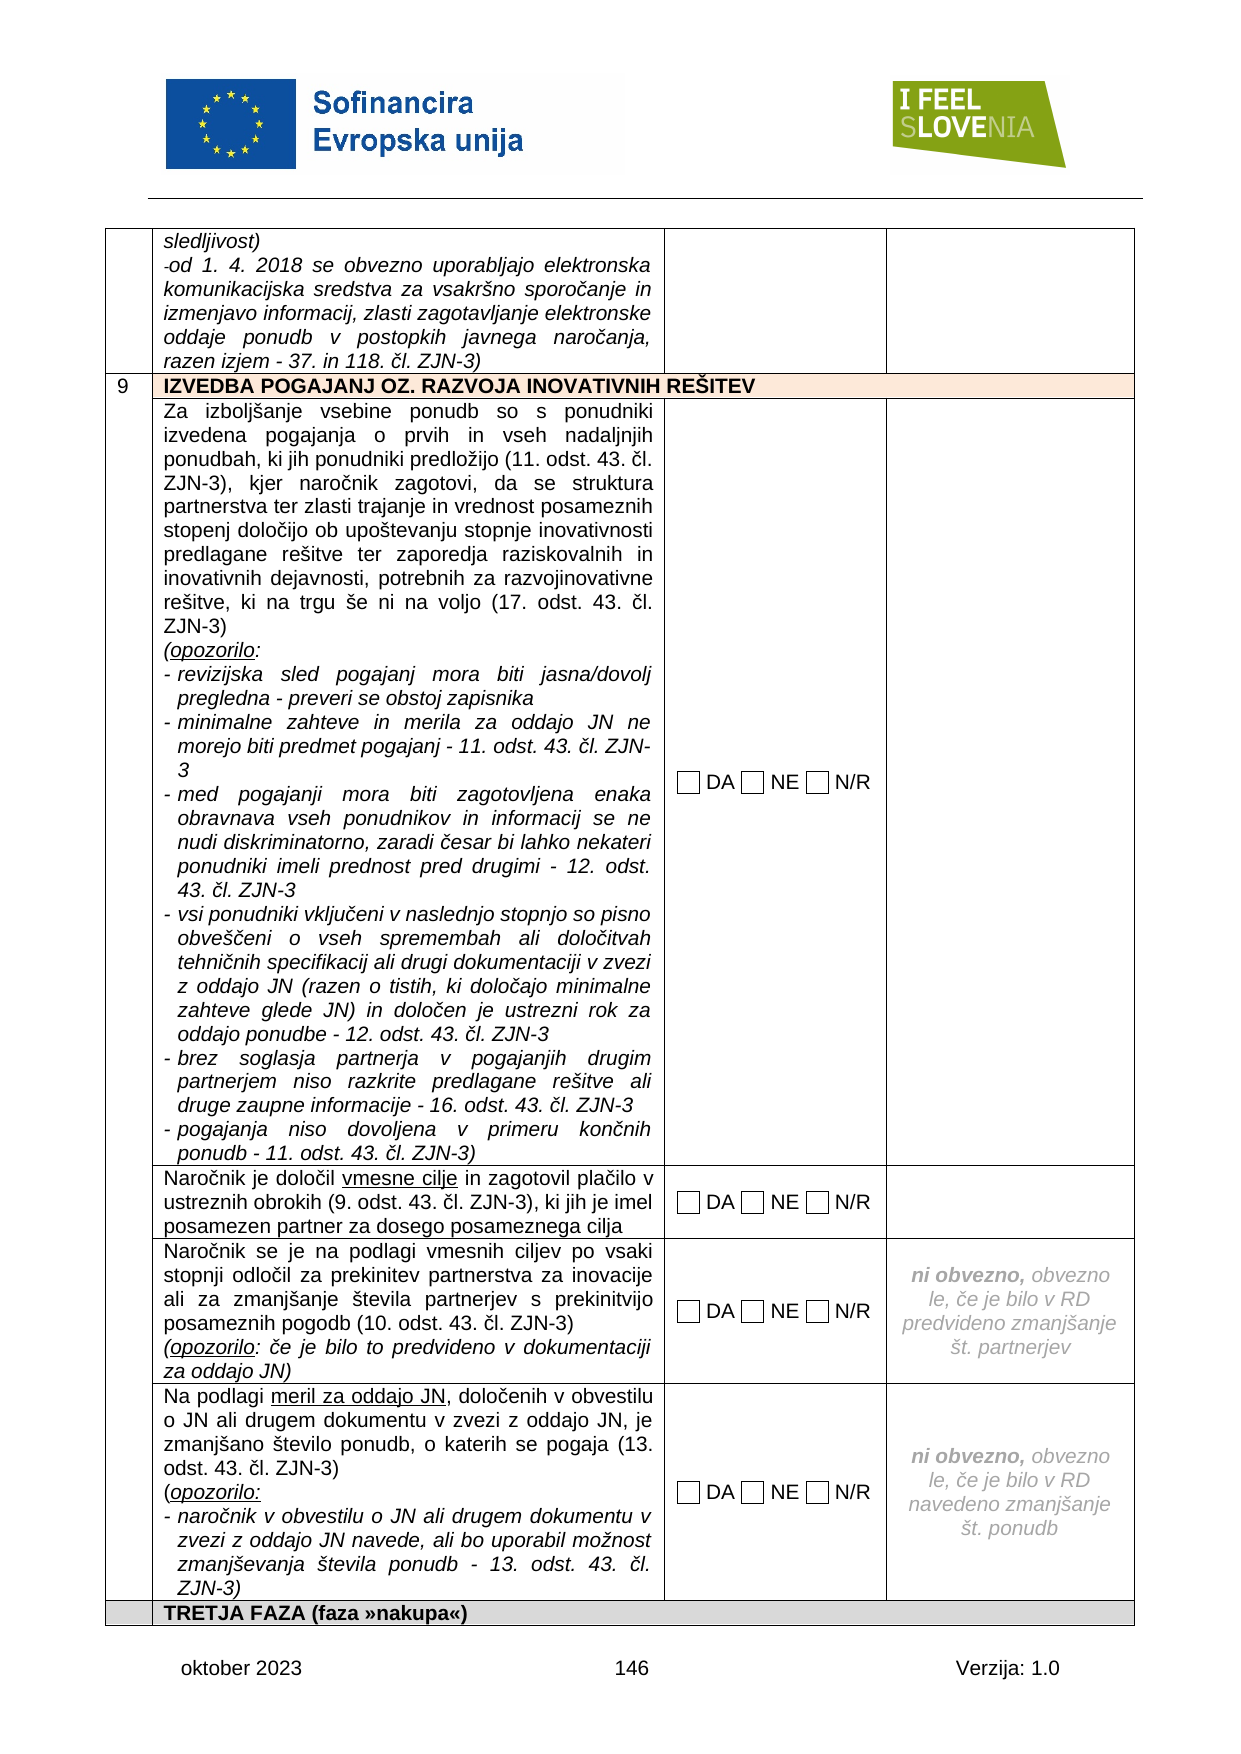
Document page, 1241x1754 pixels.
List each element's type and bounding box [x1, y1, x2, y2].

picture [889, 75, 1070, 175]
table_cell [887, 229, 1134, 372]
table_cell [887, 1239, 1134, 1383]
picture [160, 73, 625, 175]
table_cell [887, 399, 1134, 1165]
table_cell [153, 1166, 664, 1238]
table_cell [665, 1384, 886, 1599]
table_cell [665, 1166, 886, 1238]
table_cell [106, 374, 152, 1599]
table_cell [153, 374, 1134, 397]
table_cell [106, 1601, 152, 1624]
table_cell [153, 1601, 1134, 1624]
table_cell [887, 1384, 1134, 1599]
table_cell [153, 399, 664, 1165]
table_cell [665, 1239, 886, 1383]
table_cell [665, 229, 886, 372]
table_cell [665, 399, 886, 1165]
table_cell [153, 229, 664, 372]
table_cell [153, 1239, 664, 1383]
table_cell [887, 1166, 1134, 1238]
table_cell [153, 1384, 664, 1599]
